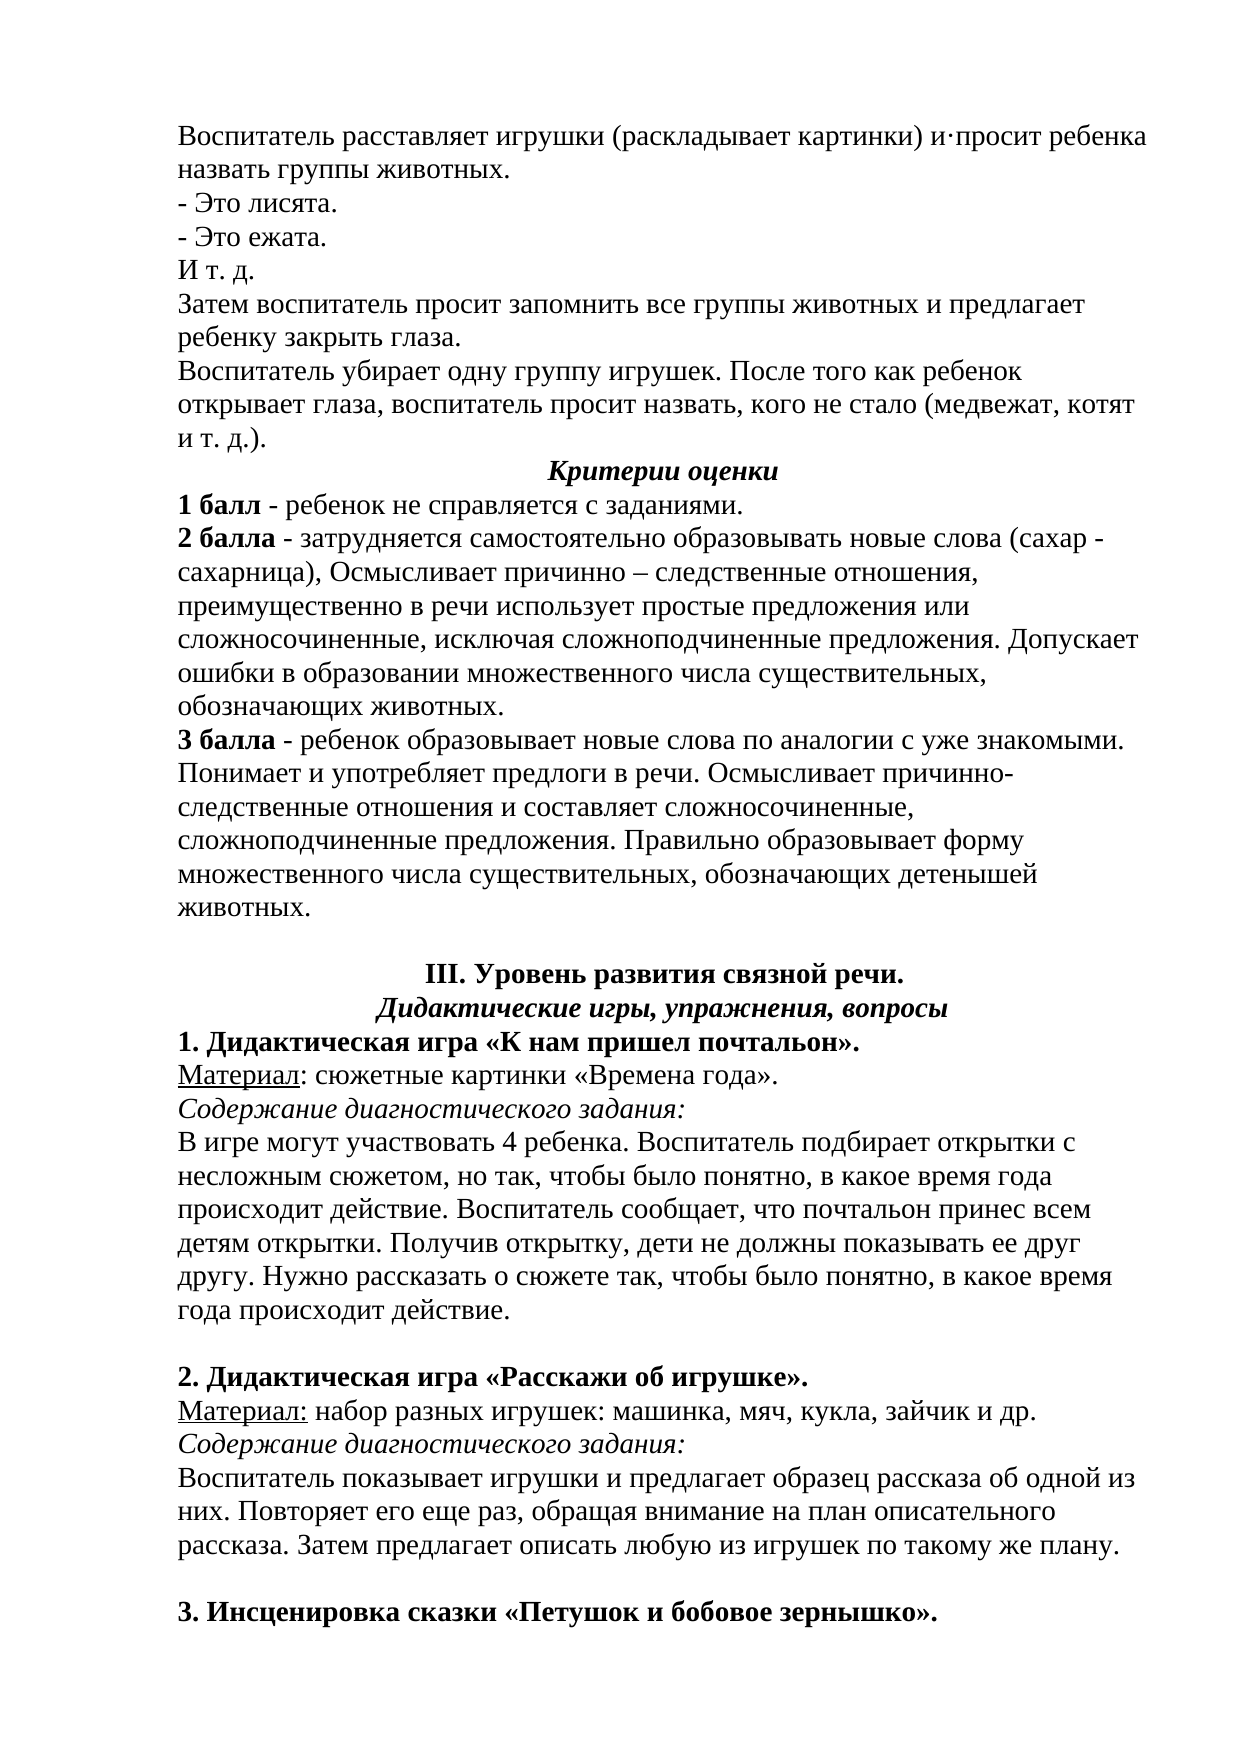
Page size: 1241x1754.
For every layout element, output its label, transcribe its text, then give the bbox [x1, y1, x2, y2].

text - Это ежата. [177, 219, 1152, 252]
text Критерии оценки [177, 453, 1152, 487]
text В игре могут участвовать 4 ребенка. Воспитатель подбирает открытки с несложным сюжетом, но так, чтобы было понятно, в какое время года происходит действие. Воспитатель сообщает, что почтальон принес всем детям открытки. Получив открытку, дети не должны показывать ее друг другу. Нужно рассказать о сюжете так, чтобы было понятно, в какое время года происходит действие. [177, 1124, 1152, 1326]
text 1 балл - ребенок не справляется с заданиями. [177, 487, 1152, 521]
text Воспитатель убирает одну группу игрушек. После того как ребенок открывает глаза, воспитатель просит назвать, кого не стало (медвежат, котят и т. д.). [177, 353, 1152, 453]
text 1. Дидактическая игра «К нам пришел почтальон». [177, 1024, 1152, 1057]
text 3. Инсценировка сказки «Петушок и бобовое зернышко». [177, 1594, 1152, 1627]
text Содержание диагностического задания: [177, 1091, 1152, 1124]
text Воспитатель показывает игрушки и предлагает образец рассказа об одной из них. Повторяет его еще раз, обращая внимание на план описательного рассказа. Затем предлагает описать любую из игрушек по такому же плану. [177, 1460, 1152, 1560]
text Дидактические игры, упражнения, вопросы [177, 990, 1152, 1024]
text И т. д. [177, 252, 1152, 286]
text 3 балла - ребенок образовывает новые слова по аналогии с уже знакомыми. Понимает и употребляет предлоги в речи. Осмысливает причинно-следственные отношения и составляет сложносочиненные, сложноподчиненные предложения. Правильно образовывает форму множественного числа существительных, обозначающих детенышей животных. [177, 722, 1152, 923]
text 2 балла - затрудняется самостоятельно образовывать новые слова (сахар - сахарница), Осмысливает причинно – следственные отношения, преимущественно в речи использует простые предложения или сложносочиненные, исключая сложноподчиненные предложения. Допускает ошибки в образовании множественного числа существительных, обозначающих животных. [177, 521, 1152, 722]
text - Это лисята. [177, 185, 1152, 219]
text III. Уровень развития связной речи. [177, 957, 1152, 990]
text Воспитатель расставляет игрушки (раскладывает картинки) и·просит ребенка назвать группы животных. [177, 118, 1152, 185]
text Материал: сюжетные картинки «Времена года». [177, 1057, 1152, 1091]
text Материал: набор разных игрушек: машинка, мяч, кукла, зайчик и др. [177, 1393, 1152, 1426]
text 2. Дидактическая игра «Расскажи об игрушке». [177, 1359, 1152, 1393]
text Затем воспитатель просит запомнить все группы животных и предлагает ребенку закрыть глаза. [177, 286, 1152, 353]
text Содержание диагностического задания: [177, 1426, 1152, 1460]
